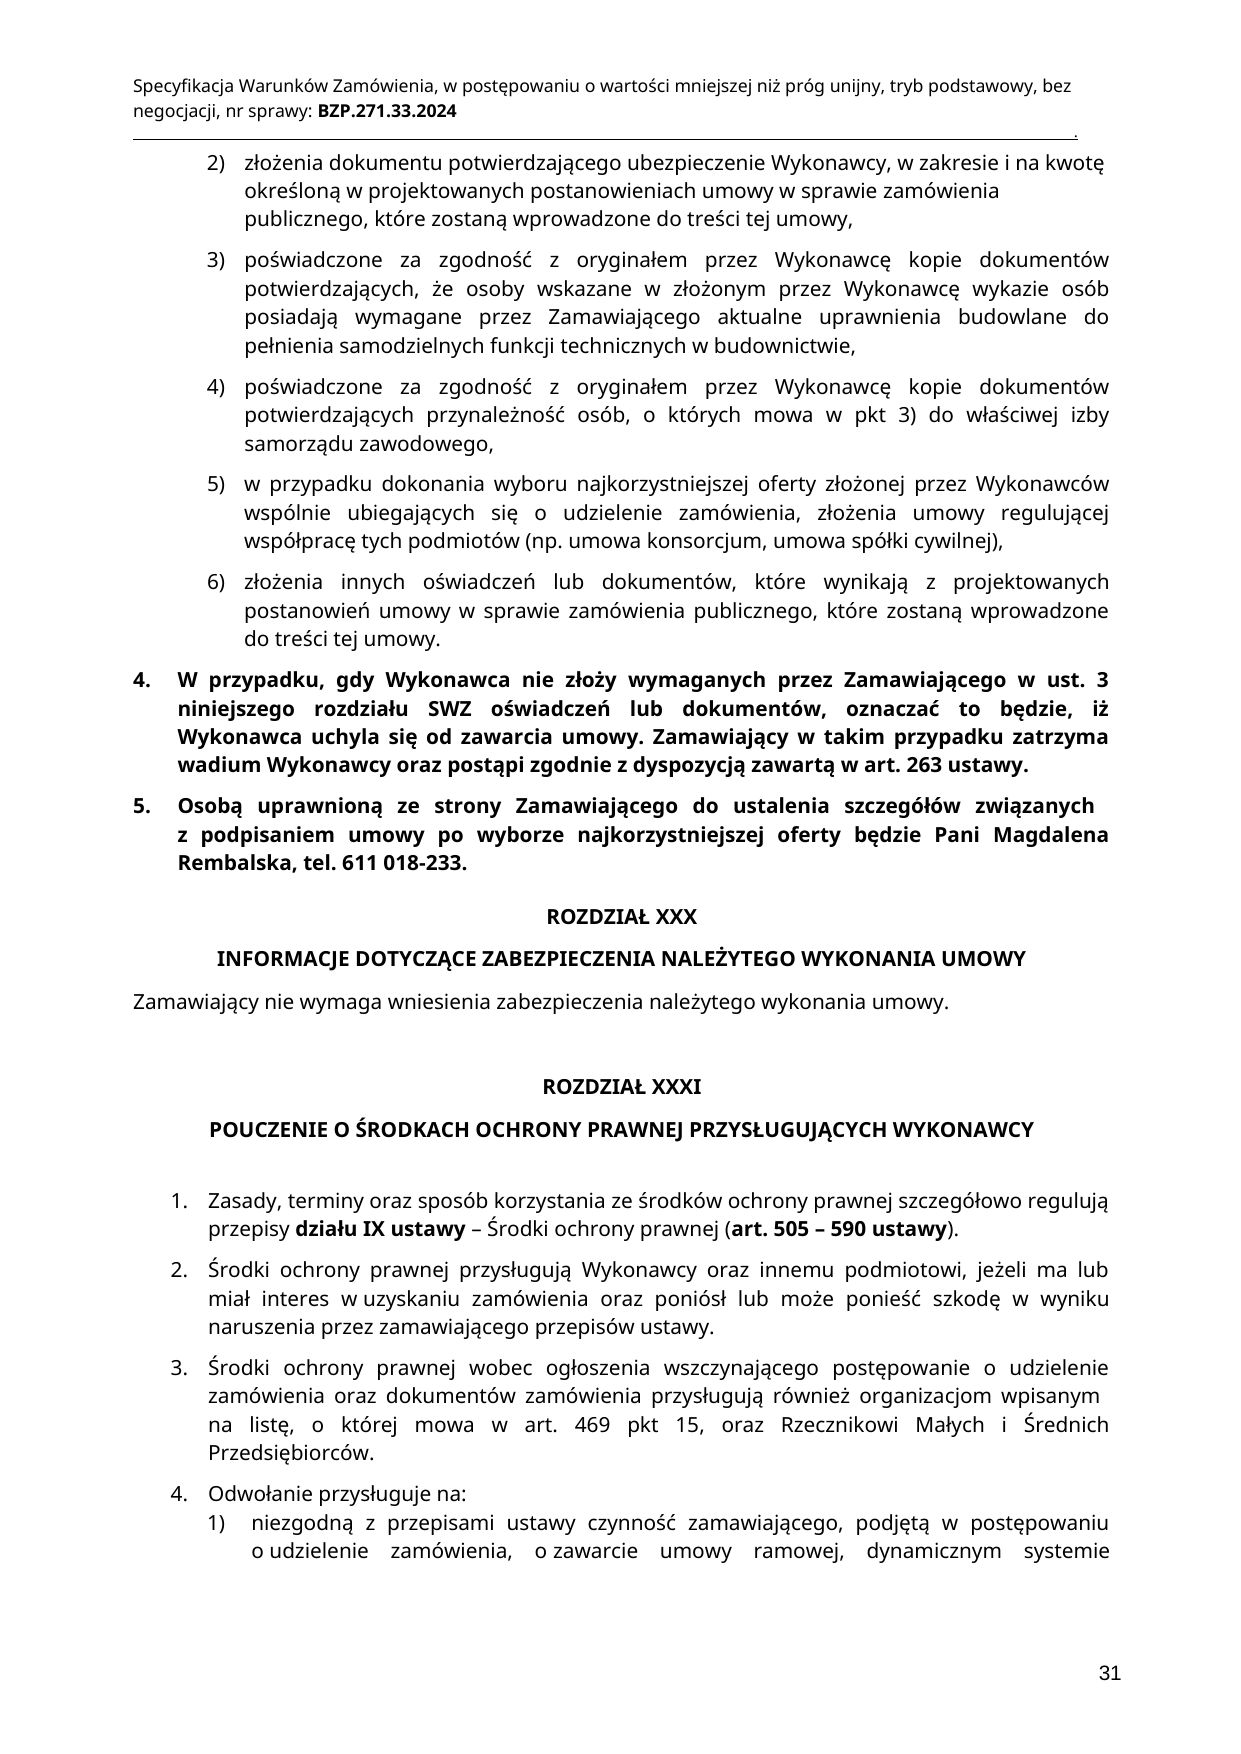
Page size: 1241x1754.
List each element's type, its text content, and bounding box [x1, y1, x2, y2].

list Osobą uprawnioną ze strony Zamawiającego do ustalenia szczegółów związanych z podpisaniem umowy po wyborze najkorzystniejszej oferty będzie Pani Magdalena Rembalska, tel. 611 018-233. [133, 791, 1110, 877]
text INFORMACJE DOTYCZĄCE ZABEZPIECZENIA NALEŻYTEGO WYKONANIA UMOWY [133, 944, 1110, 973]
list złożenia innych oświadczeń lub dokumentów, które wynikają z projektowanych postanowień umowy w sprawie zamówienia publicznego, które zostaną wprowadzone do treści tej umowy. [207, 567, 1110, 653]
text POUCZENIE O ŚRODKACH OCHRONY PRAWNEJ PRZYSŁUGUJĄCYCH WYKONAWCY [133, 1115, 1110, 1143]
text Zamawiający nie wymaga wniesienia zabezpieczenia należytego wykonania umowy. [133, 987, 1110, 1015]
list Środki ochrony prawnej wobec ogłoszenia wszczynającego postępowanie o udzielenie zamówienia oraz dokumentów zamówienia przysługują również organizacjom wpisanym na listę, o której mowa w art. 469 pkt 15, oraz Rzecznikowi Małych i Średnich Przedsiębiorców. [170, 1353, 1110, 1467]
list złożenia dokumentu potwierdzającego ubezpieczenie Wykonawcy, w zakresie i na kwotę określoną w projektowanych postanowieniach umowy w sprawie zamówienia publicznego, które zostaną wprowadzone do treści tej umowy, [207, 148, 1110, 233]
list Środki ochrony prawnej przysługują Wykonawcy oraz innemu podmiotowi, jeżeli ma lub miał interes w uzyskaniu zamówienia oraz poniósł lub może ponieść szkodę w wyniku naruszenia przez zamawiającego przepisów ustawy. [170, 1255, 1110, 1341]
list poświadczone za zgodność z oryginałem przez Wykonawcę kopie dokumentów potwierdzających przynależność osób, o których mowa w pkt 3) do właściwej izby samorządu zawodowego, [207, 372, 1110, 457]
list W przypadku, gdy Wykonawca nie złoży wymaganych przez Zamawiającego w ust. 3 niniejszego rozdziału SWZ oświadczeń lub dokumentów, oznaczać to będzie, iż Wykonawca uchyla się od zawarcia umowy. Zamawiający w takim przypadku zatrzyma wadium Wykonawcy oraz postąpi zgodnie z dyspozycją zawartą w art. 263 ustawy. [133, 665, 1110, 779]
text ROZDZIAŁ XXXI [133, 1072, 1110, 1101]
list Odwołanie przysługuje na: [170, 1479, 1110, 1508]
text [207, 1508, 1110, 1564]
list w przypadku dokonania wyboru najkorzystniejszej oferty złożonej przez Wykonawców wspólnie ubiegających się o udzielenie zamówienia, złożenia umowy regulującej współpracę tych podmiotów (np. umowa konsorcjum, umowa spółki cywilnej), [207, 469, 1110, 555]
list Zasady, terminy oraz sposób korzystania ze środków ochrony prawnej szczegółowo regulują przepisy działu IX ustawy – Środki ochrony prawnej (art. 505 – 590 ustawy). [170, 1186, 1110, 1243]
list poświadczone za zgodność z oryginałem przez Wykonawcę kopie dokumentów potwierdzających, że osoby wskazane w złożonym przez Wykonawcę wykazie osób posiadają wymagane przez Zamawiającego aktualne uprawnienia budowlane do pełnienia samodzielnych funkcji technicznych w budownictwie, [207, 246, 1110, 359]
text ROZDZIAŁ XXX [133, 902, 1110, 930]
